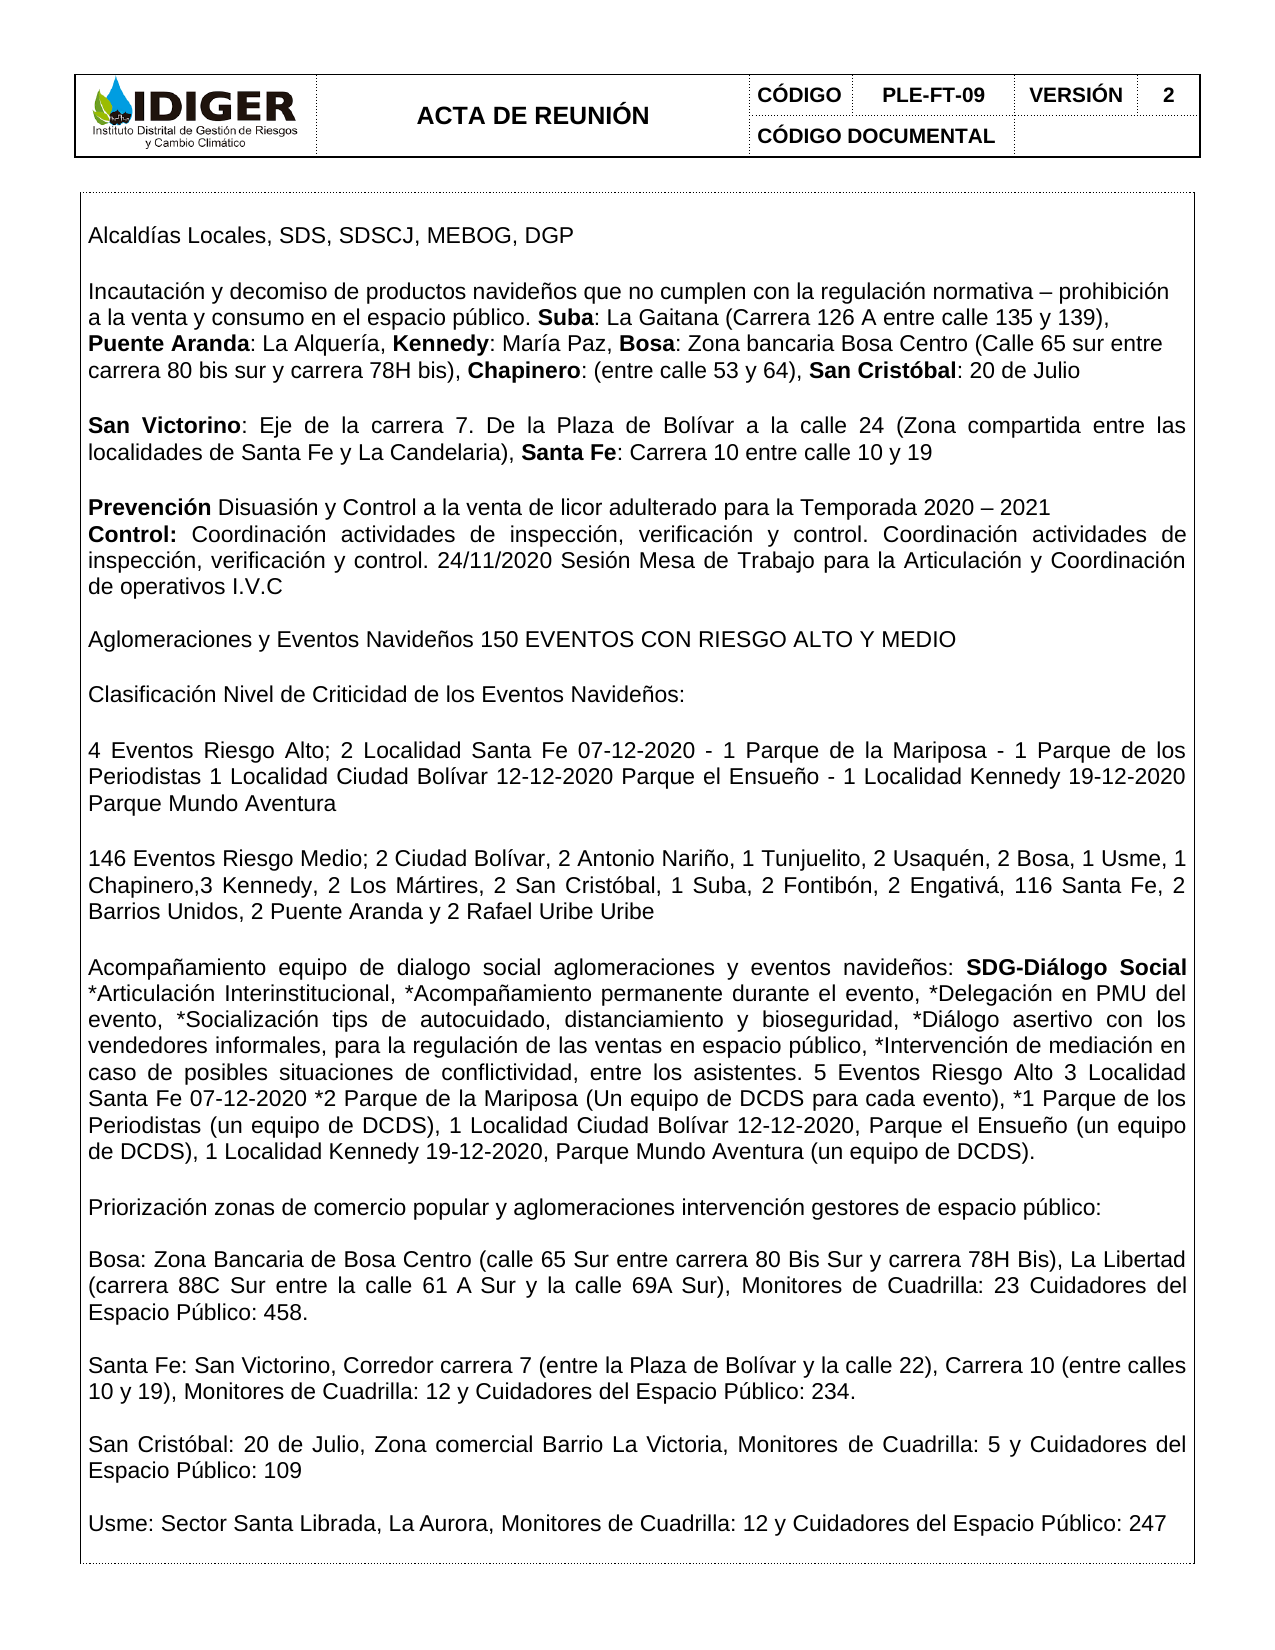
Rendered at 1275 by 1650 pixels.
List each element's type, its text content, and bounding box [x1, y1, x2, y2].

picture [86, 75, 305, 156]
